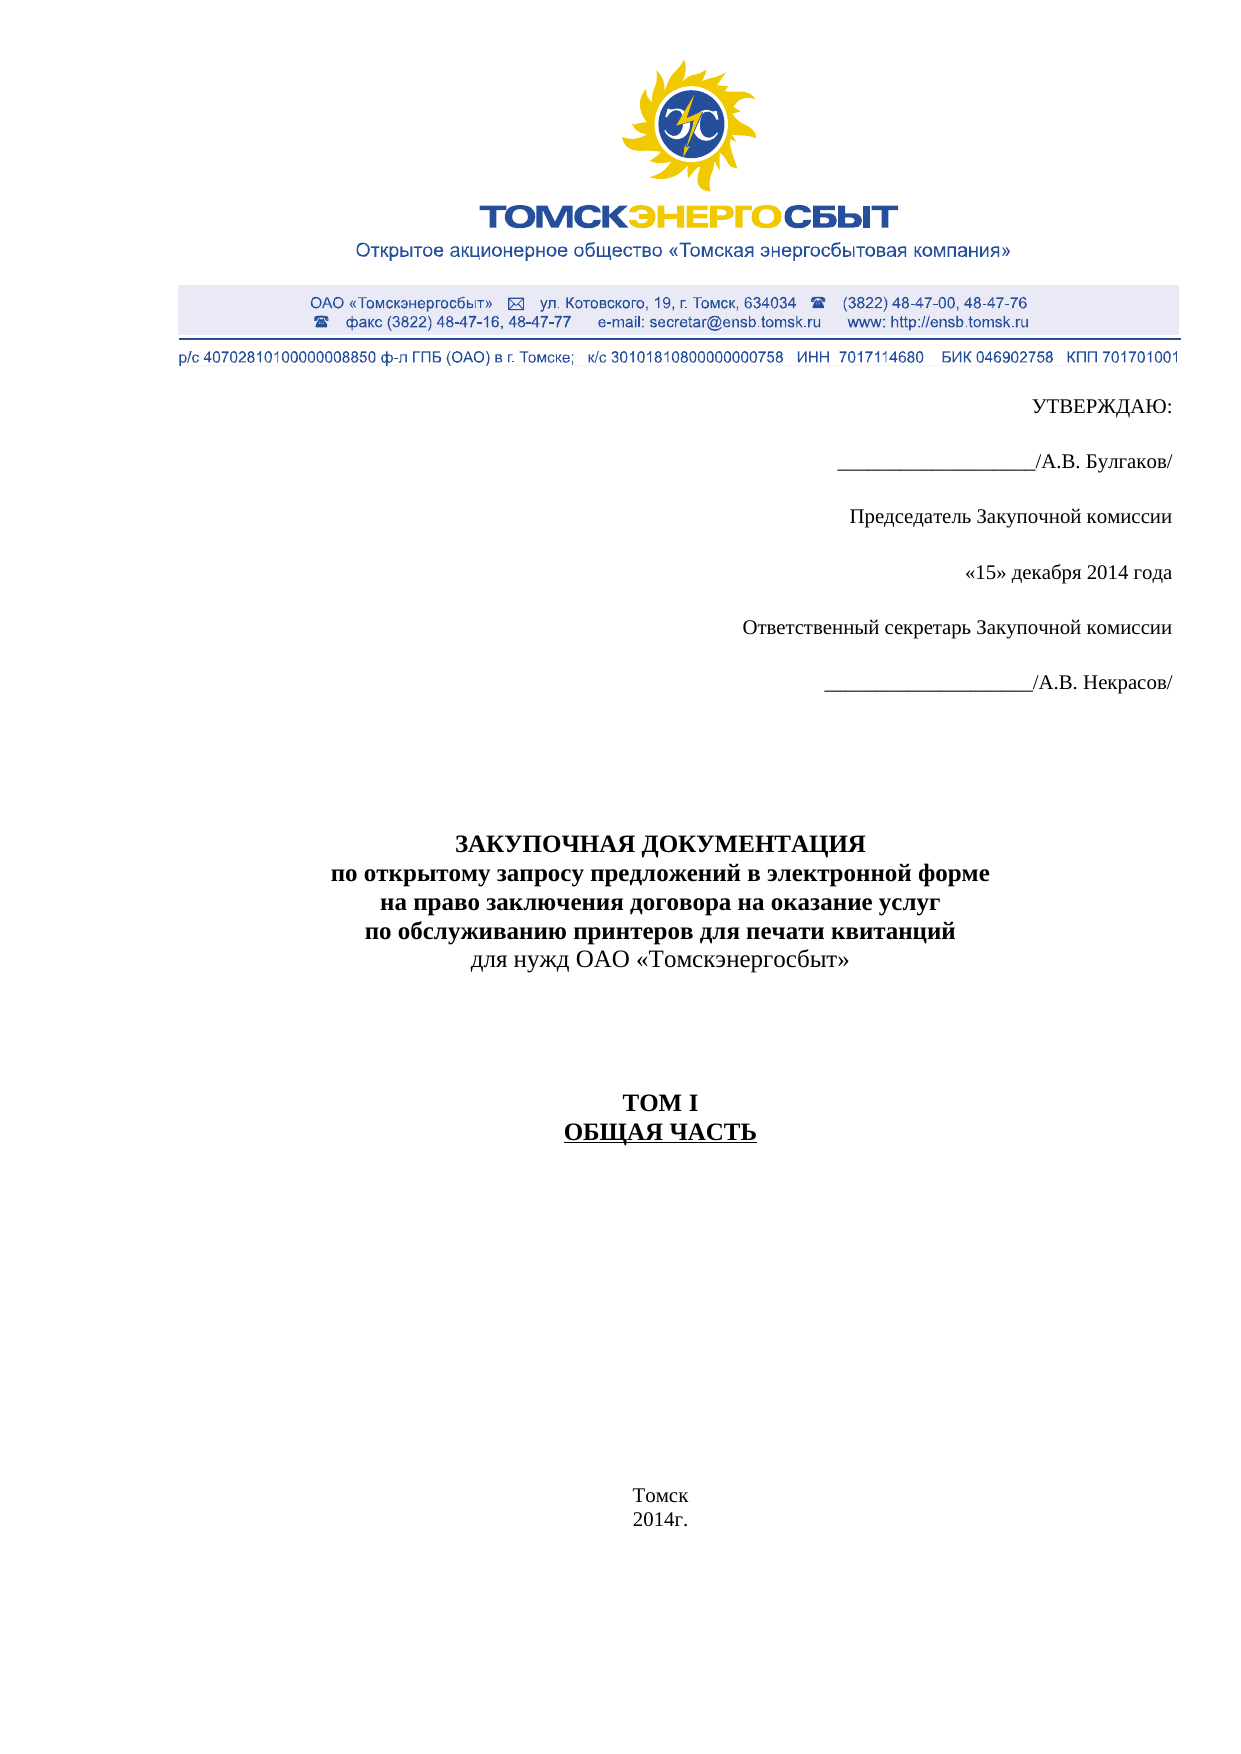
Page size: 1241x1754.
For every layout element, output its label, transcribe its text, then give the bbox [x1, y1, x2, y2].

text Томск [148, 1483, 1172, 1507]
text по обслуживанию принтеров для печати квитанций [148, 916, 1172, 944]
text ___________________/А.В. Булгаков/ [148, 449, 1172, 473]
text на право заключения договора на оказание услуг [148, 887, 1172, 916]
text ЗАКУПОЧНАЯ ДОКУМЕНТАЦИЯ [148, 829, 1172, 858]
text ____________________/А.В. Некрасов/ [148, 670, 1172, 694]
text по открытому запросу предложений в электронной форме [148, 858, 1172, 887]
text 2014г. [148, 1507, 1172, 1531]
text для нужд ОАО «Томскэнергосбыт» [148, 944, 1172, 973]
text УТВЕРЖДАЮ: [148, 394, 1172, 418]
text Председатель Закупочной комиссии [148, 504, 1172, 528]
text Ответственный секретарь Закупочной комиссии [148, 615, 1172, 639]
text «15» декабря 2014 года [148, 560, 1172, 584]
text ОБЩАЯ ЧАСТЬ [148, 1117, 1172, 1146]
text ТОМ I [148, 1088, 1172, 1117]
